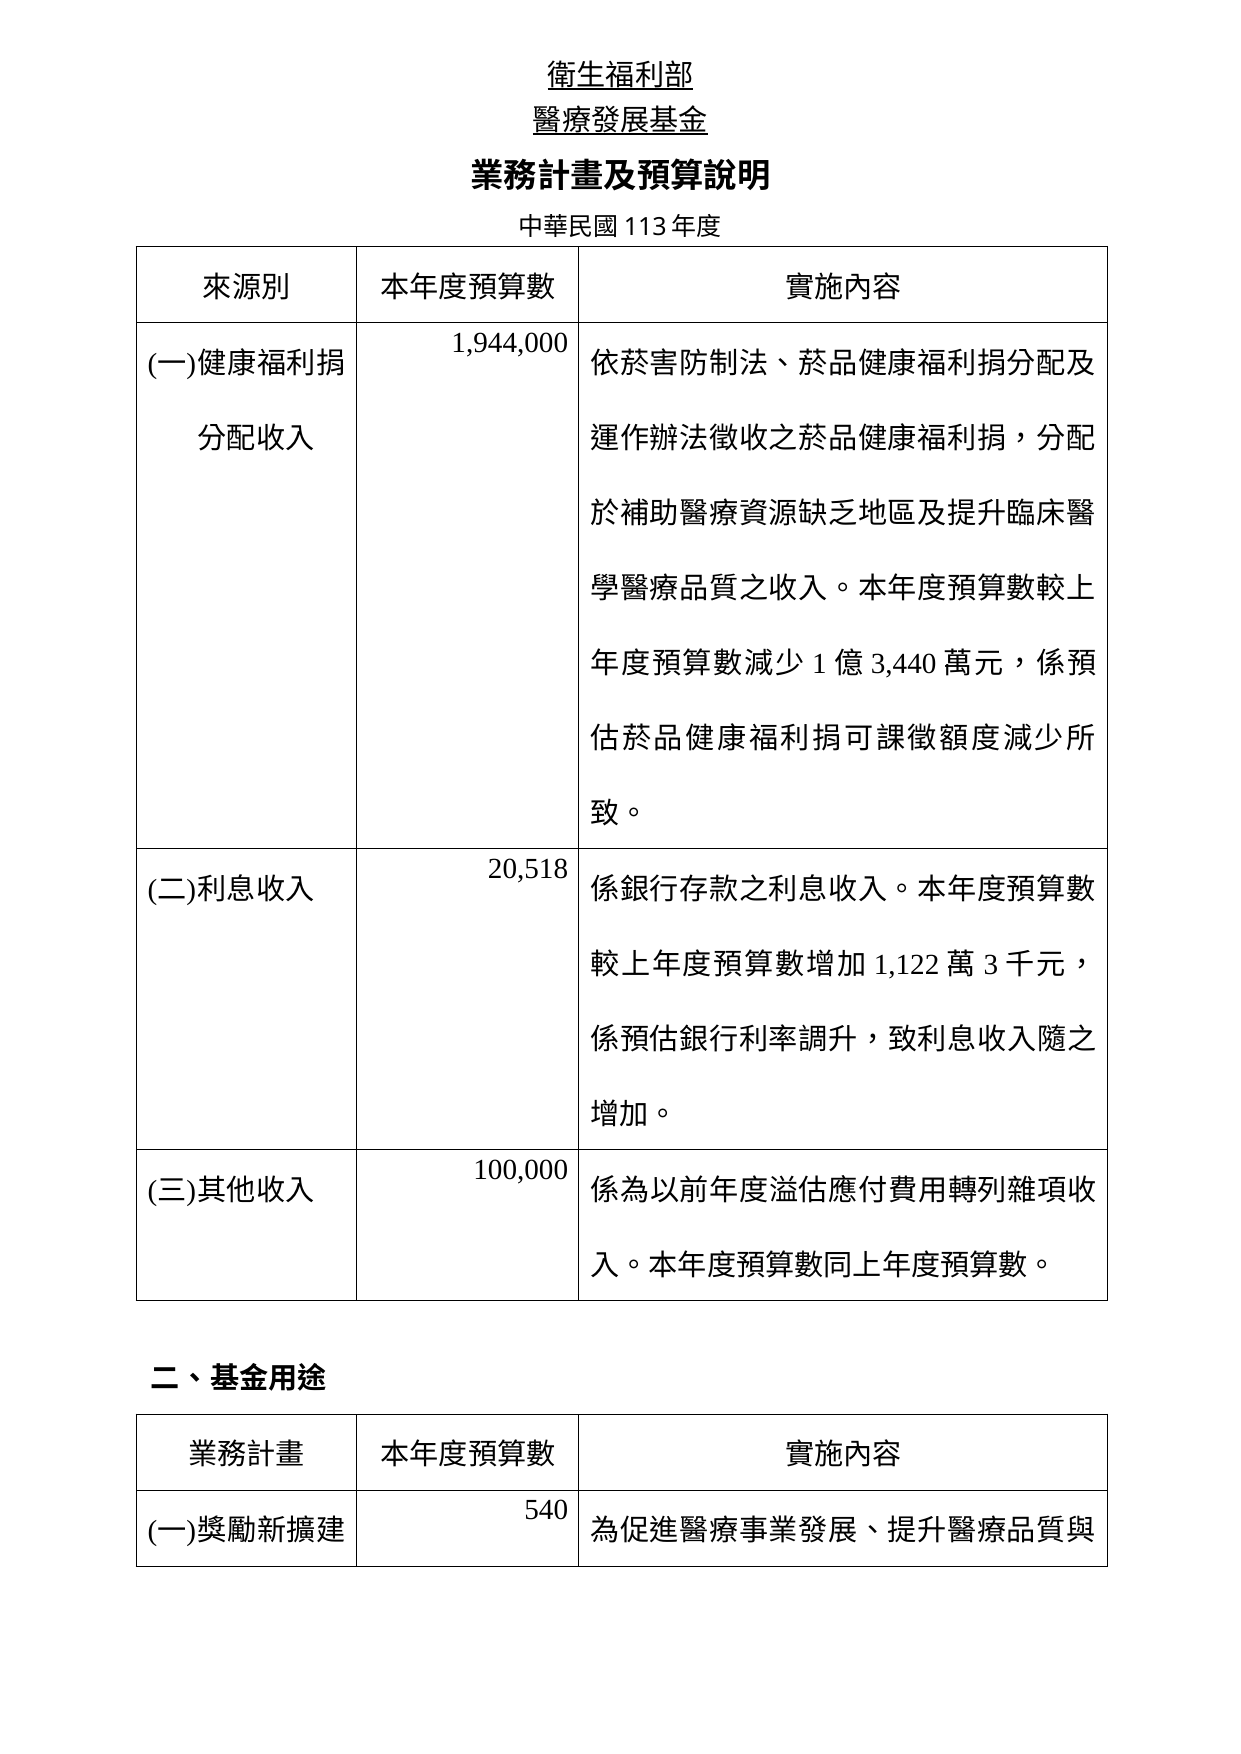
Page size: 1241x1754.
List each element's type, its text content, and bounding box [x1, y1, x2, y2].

table_cell 100,000 [357, 1150, 578, 1300]
table_cell 健康福利捐分配收入 [137, 323, 356, 848]
table_cell 1,944,000 [357, 323, 578, 848]
table_header 業務計畫 [137, 1415, 356, 1489]
table_header 本年度預算數 [357, 1415, 578, 1489]
table_header 實施內容 [579, 1415, 1107, 1489]
table_cell 係銀行存款之利息收入。本年度預算數較上年度預算數增加1,122萬3千元，係預估銀行利率調升，致利息收入隨之增加。 [579, 849, 1107, 1149]
table_cell 係為以前年度溢估應付費用轉列雜項收入。本年度預算數同上年度預算數。 [579, 1150, 1107, 1300]
table_header 來源別 [137, 247, 356, 322]
table_cell 依菸害防制法、菸品健康福利捐分配及運作辦法徵收之菸品健康福利捐，分配於補助醫療資源缺乏地區及提升臨床醫學醫療品質之收入。本年度預算數較上年度預算數減少1億3,440萬元，係預估菸品健康福利捐可課徵額度減少所致。 [579, 323, 1107, 848]
table_cell 20,518 [357, 849, 578, 1149]
table_cell 利息收入 [137, 849, 356, 1149]
table_header 實施內容 [579, 247, 1107, 322]
table_cell 獎勵新擴建醫療機構貸款利息補貼計畫 [137, 1491, 356, 1566]
table_header 本年度預算數 [357, 247, 578, 322]
table_cell 540 [357, 1491, 578, 1566]
list 基金用途 [151, 1338, 1104, 1413]
table_cell 其他收入 [137, 1150, 356, 1300]
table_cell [579, 1491, 1107, 1566]
